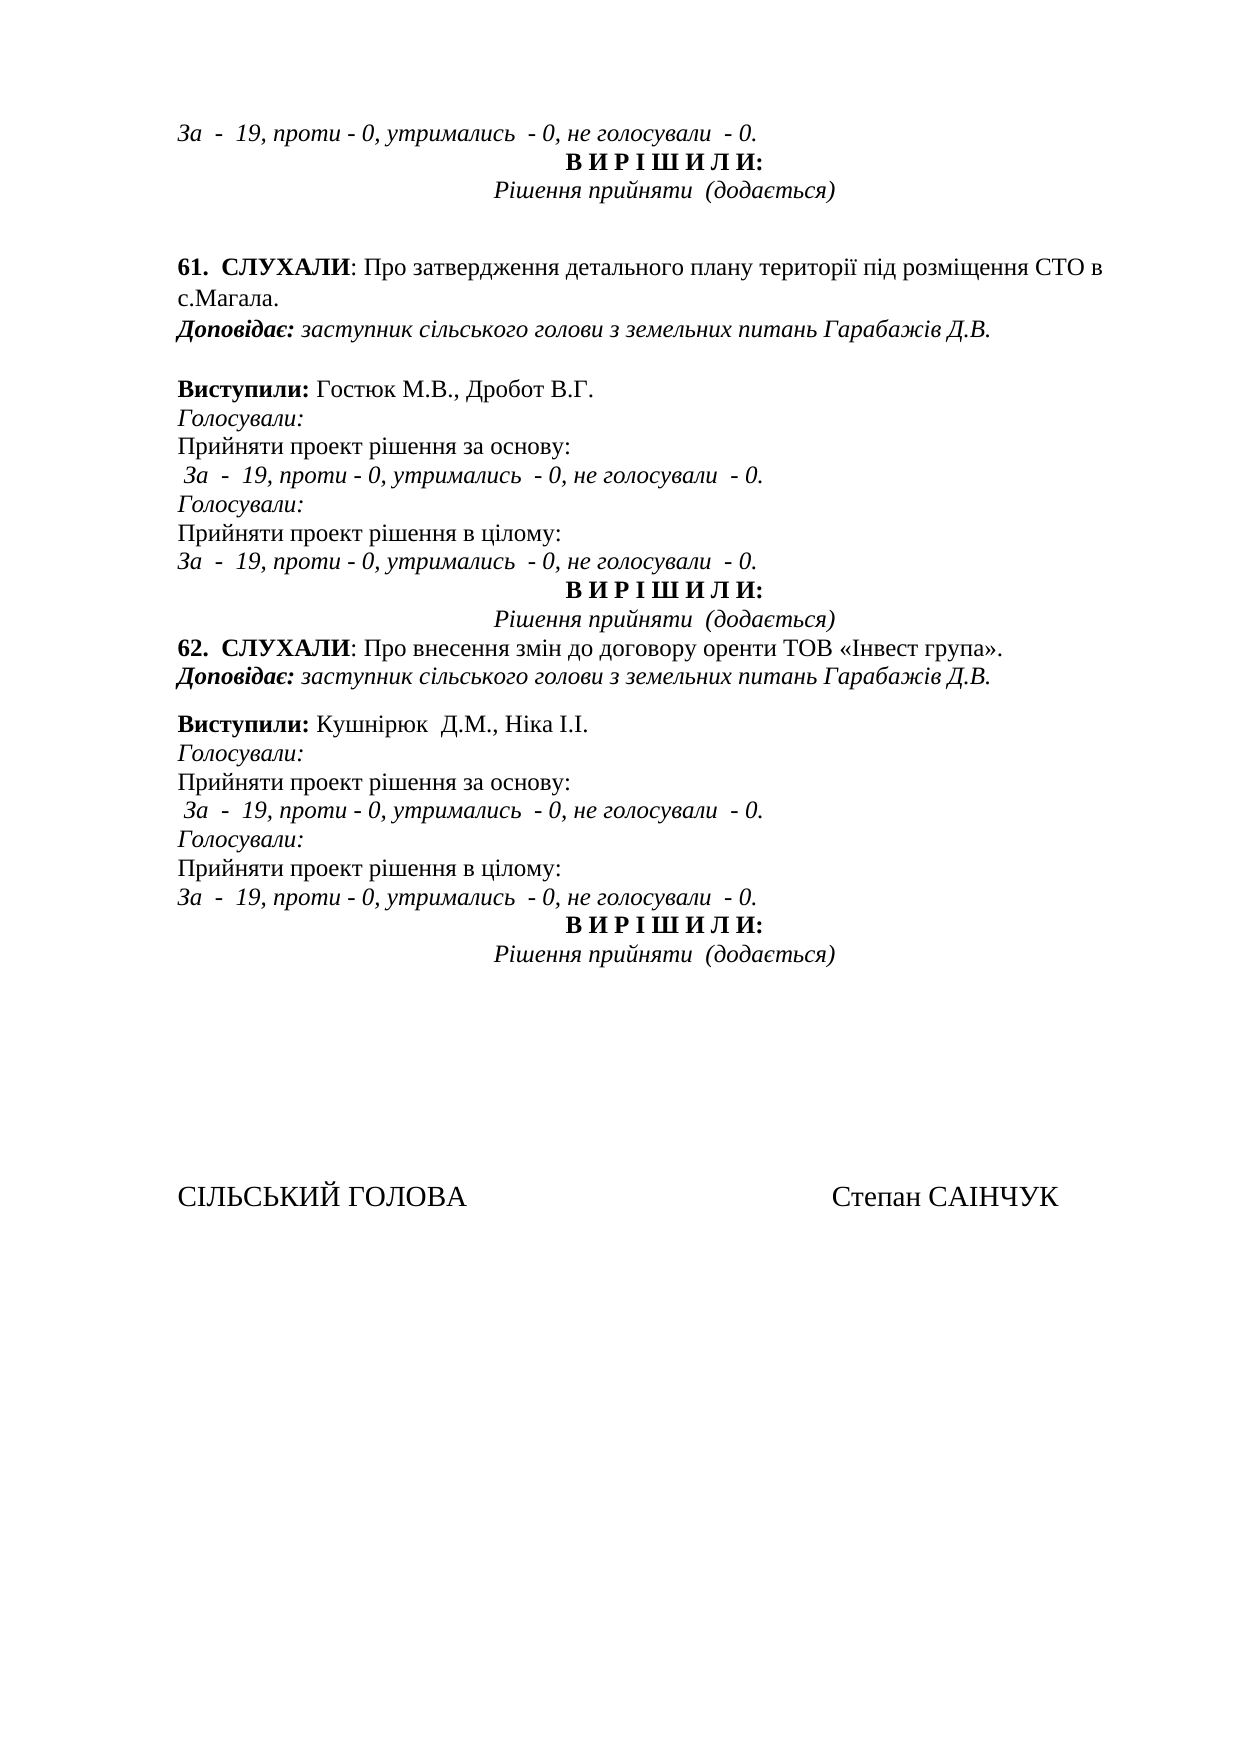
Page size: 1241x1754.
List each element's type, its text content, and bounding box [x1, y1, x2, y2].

text В И Р І Ш И Л И: [177, 910, 1152, 939]
text Рішення прийняти (додається) [177, 176, 1152, 204]
text За - 19, проти - 0, утримались - 0, не голосували - 0. [177, 546, 1152, 575]
text Прийняти проект рішення в цілому: [177, 518, 1152, 546]
text Прийняти проект рішення за основу: [177, 767, 1152, 795]
text За - 19, проти - 0, утримались - 0, не голосували - 0. [177, 795, 1152, 824]
text СІЛЬСЬКИЙ ГОЛОВА Степан САІНЧУК [177, 1179, 1152, 1212]
text Голосували: [177, 738, 1152, 767]
text Рішення прийняти (додається) [177, 604, 1152, 633]
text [177, 118, 1152, 147]
text 62. СЛУХАЛИ: Про внесення змін до договору оренти ТОВ «Інвест група». [177, 633, 1152, 661]
text Доповідає: заступник сільського голови з земельних питань Гарабажів Д.В. [177, 661, 1152, 690]
text Виступили: Кушнірюк Д.М., Ніка І.І. [177, 709, 1152, 738]
text За - 19, проти - 0, утримались - 0, не голосували - 0. [177, 460, 1152, 489]
text Доповідає: заступник сільського голови з земельних питань Гарабажів Д.В. [177, 314, 1152, 343]
text В И Р І Ш И Л И: [177, 575, 1152, 604]
text Голосували: [177, 403, 1152, 431]
text Рішення прийняти (додається) [177, 939, 1152, 968]
text Прийняти проект рішення за основу: [177, 431, 1152, 460]
text Прийняти проект рішення в цілому: [177, 853, 1152, 882]
text Голосували: [177, 489, 1152, 518]
text Виступили: Гостюк М.В., Дробот В.Г. [177, 374, 1152, 403]
text За - 19, проти - 0, утримались - 0, не голосували - 0. [177, 882, 1152, 910]
text В И Р І Ш И Л И: [177, 147, 1152, 176]
text Голосували: [177, 824, 1152, 853]
text 61. СЛУХАЛИ: Про затвердження детального плану території під розміщення СТО в с.Магала. [177, 252, 1152, 312]
